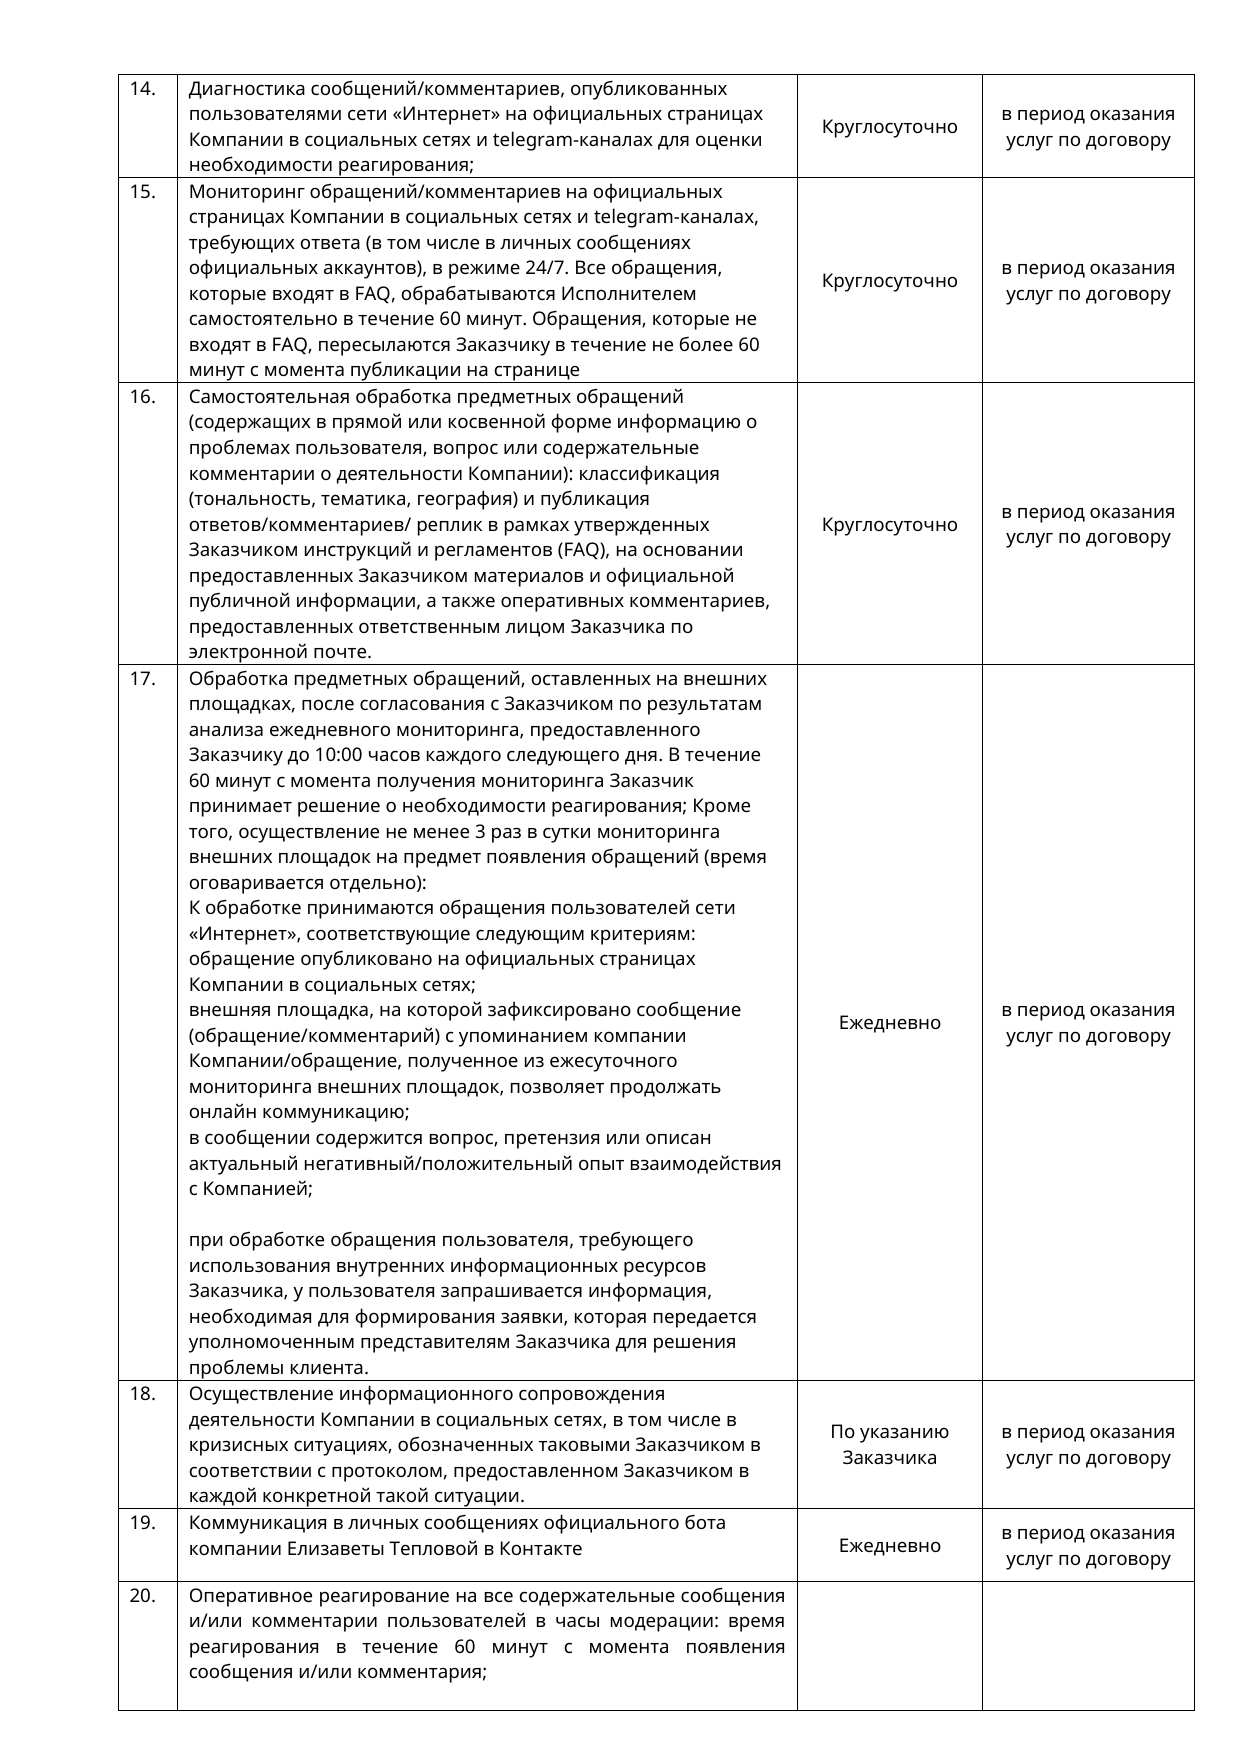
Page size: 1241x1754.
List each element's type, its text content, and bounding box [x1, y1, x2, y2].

table_cell [983, 1582, 1194, 1710]
table_cell [119, 1582, 177, 1710]
table_cell Оперативное реагирование на все содержательные сообщения и/или комментарии пользователей в часы модерации: время реагирования в течение 60 минут с момента появления сообщения и/или комментария; [178, 1582, 797, 1710]
table_cell [798, 1582, 982, 1710]
table_cell в период оказания услуг по договору [983, 1381, 1194, 1508]
table_cell [119, 383, 177, 664]
table_cell Осуществление информационного сопровождения деятельности Компании в социальных сетях, в том числе в кризисных ситуациях, обозначенных таковыми Заказчиком в соответствии с протоколом, предоставленном Заказчиком в каждой конкретной такой ситуации. [178, 1381, 797, 1508]
table_cell Ежедневно [798, 665, 982, 1379]
table_cell По указанию Заказчика [798, 1381, 982, 1508]
table_cell [119, 1381, 177, 1508]
table_cell [119, 75, 177, 177]
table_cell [983, 75, 1194, 177]
table_cell в период оказания услуг по договору [983, 665, 1194, 1379]
table_cell Мониторинг обращений/комментариев на официальных страницах Компании в социальных сетях и telegram-каналах, требующих ответа (в том числе в личных сообщениях официальных аккаунтов), в режиме 24/7. Все обращения, которые входят в FAQ, обрабатываются Исполнителем самостоятельно в течение 60 минут. Обращения, которые не входят в FAQ, пересылаются Заказчику в течение не более 60 минут с момента публикации на странице [178, 178, 797, 382]
table_cell Круглосуточно [798, 383, 982, 664]
table_cell [119, 665, 177, 1379]
table_cell Круглосуточно [798, 178, 982, 382]
table_cell Обработка предметных обращений, оставленных на внешних площадках, после согласования с Заказчиком по результатам анализа ежедневного мониторинга, предоставленного Заказчику до 10:00 часов каждого следующего дня. В течение 60 минут с момента получения мониторинга Заказчик принимает решение о необходимости реагирования; Кроме того, осуществление не менее 3 раз в сутки мониторинга внешних площадок на предмет появления обращений (время оговаривается отдельно): К обработке принимаются обращения пользователей сети «Интернет», соответствующие следующим критериям: обращение опубликовано на официальных страницах Компании в социальных сетях; внешняя площадка, на которой зафиксировано сообщение (обращение/комментарий) с упоминанием компании Компании/обращение, полученное из ежесуточного мониторинга внешних площадок, позволяет продолжать онлайн коммуникацию; в сообщении содержится вопрос, претензия или описан актуальный негативный/положительный опыт взаимодействия с Компанией; при обработке обращения пользователя, требующего использования внутренних информационных ресурсов Заказчика, у пользователя запрашивается информация, необходимая для формирования заявки, которая передается уполномоченным представителям Заказчика для решения проблемы клиента. [178, 665, 797, 1379]
table_cell Коммуникация в личных сообщениях официального бота компании Елизаветы Тепловой в Контакте [178, 1509, 797, 1581]
table_cell [119, 1509, 177, 1581]
table_cell Диагностика сообщений/комментариев, опубликованных пользователями сети «Интернет» на официальных страницах Компании в социальных сетях и telegram-каналах для оценки необходимости реагирования; [178, 75, 797, 177]
table_cell Круглосуточно [798, 75, 982, 177]
table_cell Ежедневно [798, 1509, 982, 1581]
table_cell в период оказания услуг по договору [983, 383, 1194, 664]
table_cell [119, 178, 177, 382]
table_cell в период оказания услуг по договору [983, 1509, 1194, 1581]
table_cell Самостоятельная обработка предметных обращений (содержащих в прямой или косвенной форме информацию о проблемах пользователя, вопрос или содержательные комментарии о деятельности Компании): классификация (тональность, тематика, география) и публикация ответов/комментариев/ реплик в рамках утвержденных Заказчиком инструкций и регламентов (FAQ), на основании предоставленных Заказчиком материалов и официальной публичной информации, а также оперативных комментариев, предоставленных ответственным лицом Заказчика по электронной почте. [178, 383, 797, 664]
table_cell в период оказания услуг по договору [983, 178, 1194, 382]
